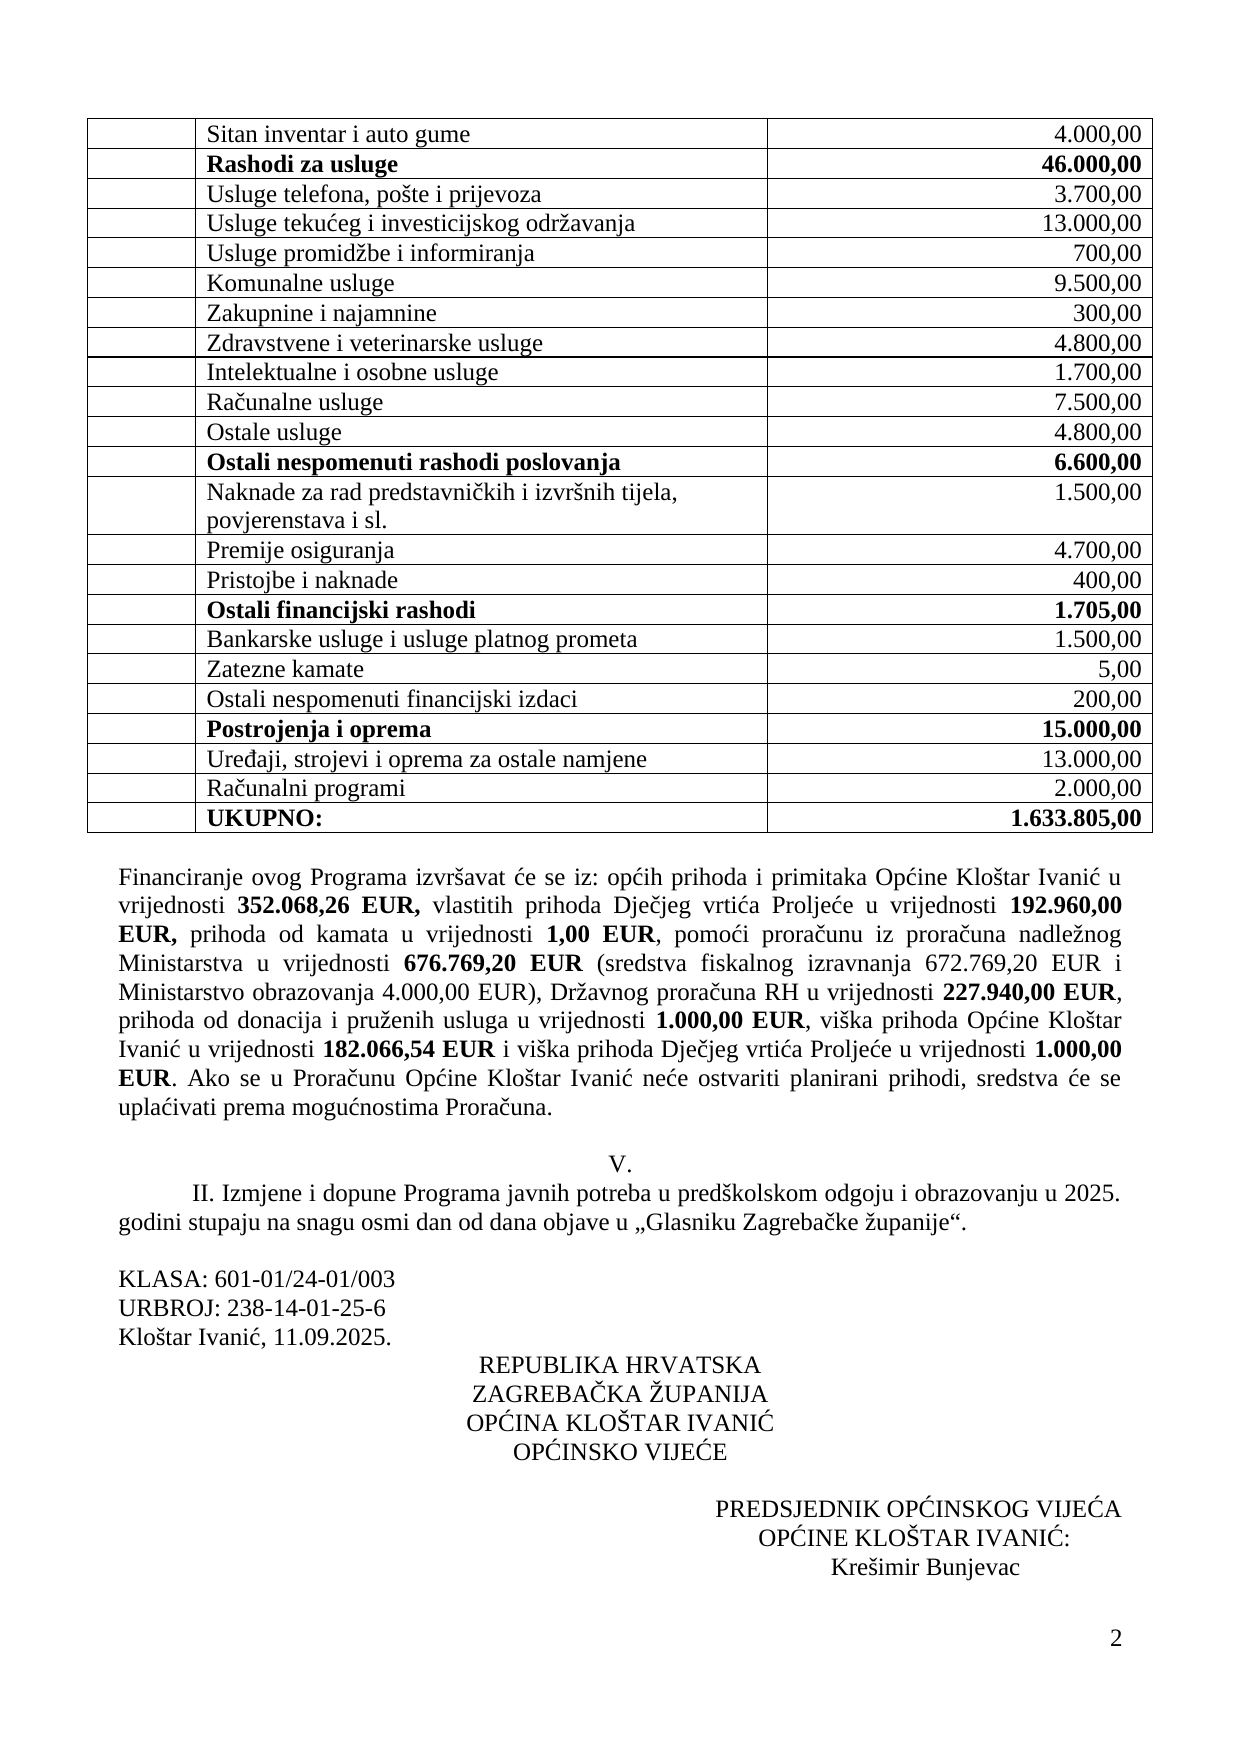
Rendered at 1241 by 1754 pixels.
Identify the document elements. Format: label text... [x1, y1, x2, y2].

table_cell 1.500,00 [768, 477, 1152, 534]
table_cell UKUPNO: [196, 803, 767, 832]
table_cell 3.700,00 [768, 179, 1152, 207]
table_cell Ostali nespomenuti rashodi poslovanja [196, 447, 767, 476]
table_cell 4.000,00 [768, 119, 1152, 148]
table_cell [88, 238, 195, 267]
table_cell Intelektualne i osobne usluge [196, 358, 767, 386]
table_cell [88, 447, 195, 476]
text REPUBLIKA HRVATSKA [118, 1351, 1122, 1379]
table_cell [88, 328, 195, 356]
table_cell 9.500,00 [768, 268, 1152, 297]
table_cell [88, 595, 195, 623]
table_cell Uređaji, strojevi i oprema za ostale namjene [196, 744, 767, 772]
table_cell [88, 535, 195, 564]
text Kloštar Ivanić, 11.09.2025. [118, 1322, 1122, 1351]
table_cell [88, 654, 195, 683]
table_cell [88, 268, 195, 297]
table_cell 5,00 [768, 654, 1152, 683]
table_cell Ostali nespomenuti financijski izdaci [196, 684, 767, 713]
text KLASA: 601-01/24-01/003 [118, 1264, 1122, 1293]
text ZAGREBAČKA ŽUPANIJA [118, 1379, 1122, 1408]
text Krešimir Bunjevac [118, 1552, 1122, 1581]
table_cell [88, 298, 195, 327]
table_cell [88, 684, 195, 713]
text II. Izmjene i dopune Programa javnih potreba u predškolskom odgoju i obrazovanju u 2025. godini stupaju na snagu osmi dan od dana objave u „Glasniku Zagrebačke županije“. [118, 1178, 1122, 1236]
table_cell Naknade za rad predstavničkih i izvršnih tijela, povjerenstava i sl. [196, 477, 767, 534]
table_cell 1.633.805,00 [768, 803, 1152, 832]
table_cell 2.000,00 [768, 774, 1152, 802]
table_cell 700,00 [768, 238, 1152, 267]
text V. [118, 1149, 1122, 1178]
table_cell 1.500,00 [768, 625, 1152, 653]
table_cell Sitan inventar i auto gume [196, 119, 767, 148]
table_cell Zdravstvene i veterinarske usluge [196, 328, 767, 356]
table_cell [88, 179, 195, 207]
table_cell 1.705,00 [768, 595, 1152, 623]
table_cell Bankarske usluge i usluge platnog prometa [196, 625, 767, 653]
table_cell [88, 417, 195, 446]
table_cell Zatezne kamate [196, 654, 767, 683]
table_cell 4.800,00 [768, 417, 1152, 446]
table_cell Ostale usluge [196, 417, 767, 446]
table_cell Računalni programi [196, 774, 767, 802]
table_cell Usluge promidžbe i informiranja [196, 238, 767, 267]
table_cell [88, 358, 195, 386]
text OPĆINE KLOŠTAR IVANIĆ: [708, 1523, 1122, 1552]
table_cell 300,00 [768, 298, 1152, 327]
table_cell Komunalne usluge [196, 268, 767, 297]
table_cell 400,00 [768, 565, 1152, 594]
table_cell 13.000,00 [768, 744, 1152, 772]
table_cell Usluge telefona, pošte i prijevoza [196, 179, 767, 207]
table_cell [88, 387, 195, 416]
table_cell Pristojbe i naknade [196, 565, 767, 594]
table_cell [88, 119, 195, 148]
table_cell [88, 209, 195, 237]
table_cell [88, 625, 195, 653]
table_cell 1.700,00 [768, 358, 1152, 386]
table_cell 4.700,00 [768, 535, 1152, 564]
table_cell 46.000,00 [768, 149, 1152, 178]
table_cell [88, 149, 195, 178]
table_cell 7.500,00 [768, 387, 1152, 416]
table_cell [88, 477, 195, 534]
table_cell Računalne usluge [196, 387, 767, 416]
table_cell Zakupnine i najamnine [196, 298, 767, 327]
text Financiranje ovog Programa izvršavat će se iz: općih prihoda i primitaka Općine Kloštar Ivanić u vrijednosti 352.068,26 EUR, vlastitih prihoda Dječjeg vrtića Proljeće u vrijednosti 192.960,00 EUR, prihoda od kamata u vrijednosti 1,00 EUR, pomoći proračunu iz proračuna nadležnog Ministarstva u vrijednosti 676.769,20 EUR (sredstva fiskalnog izravnanja 672.769,20 EUR i Ministarstvo obrazovanja 4.000,00 EUR), Državnog proračuna RH u vrijednosti 227.940,00 EUR, prihoda od donacija i pruženih usluga u vrijednosti 1.000,00 EUR, viška prihoda Općine Kloštar Ivanić u vrijednosti 182.066,54 EUR i viška prihoda Dječjeg vrtića Proljeće u vrijednosti 1.000,00 EUR. Ako se u Proračunu Općine Kloštar Ivanić neće ostvariti planirani prihodi, sredstva će se uplaćivati prema mogućnostima Proračuna. [118, 862, 1122, 1121]
table_cell 15.000,00 [768, 714, 1152, 743]
table_cell [88, 744, 195, 772]
table_cell [88, 714, 195, 743]
table_cell [88, 774, 195, 802]
table_cell [88, 803, 195, 832]
table_cell [88, 565, 195, 594]
table_cell 4.800,00 [768, 328, 1152, 356]
table_cell Usluge tekućeg i investicijskog održavanja [196, 209, 767, 237]
table_cell Premije osiguranja [196, 535, 767, 564]
table_cell Ostali financijski rashodi [196, 595, 767, 623]
table_cell Rashodi za usluge [196, 149, 767, 178]
table_cell 13.000,00 [768, 209, 1152, 237]
table_cell Postrojenja i oprema [196, 714, 767, 743]
text OPĆINA KLOŠTAR IVANIĆ [118, 1408, 1122, 1437]
text URBROJ: 238-14-01-25-6 [118, 1293, 1122, 1322]
table_cell 200,00 [768, 684, 1152, 713]
table_cell 6.600,00 [768, 447, 1152, 476]
text OPĆINSKO VIJEĆE [118, 1437, 1122, 1466]
text PREDSJEDNIK OPĆINSKOG VIJEĆA [118, 1494, 1122, 1523]
